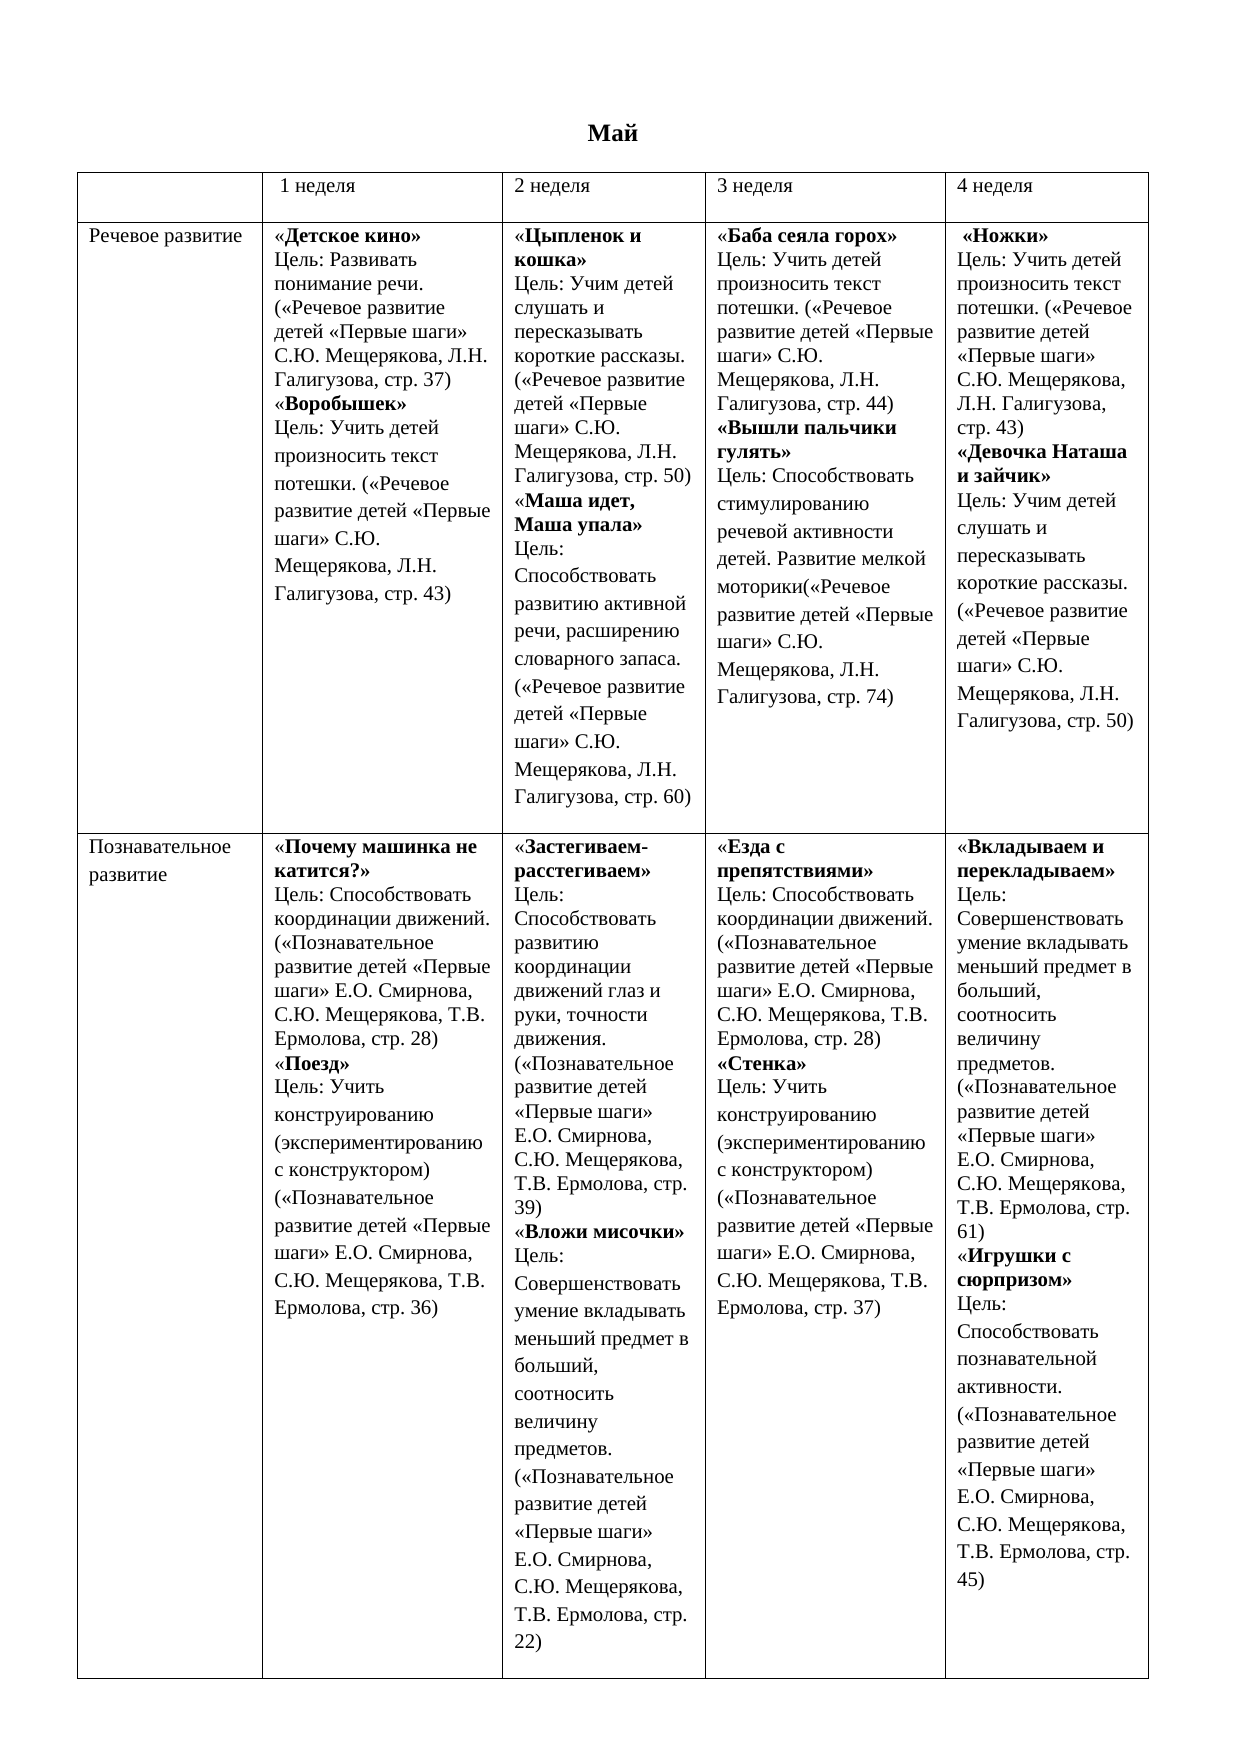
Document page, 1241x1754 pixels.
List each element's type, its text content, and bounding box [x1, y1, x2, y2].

table_cell «Детское кино» Цель: Развивать понимание речи. («Речевое развитие детей «Первые шаги» С.Ю. Мещерякова, Л.Н. Галигузова, стр. 37) «Воробышек» Цель: Учить детей произносить текст потешки. («Речевое развитие детей «Первые шаги» С.Ю. Мещерякова, Л.Н. Галигузова, стр. 43) [263, 223, 502, 833]
table_header [78, 173, 262, 222]
table_header 1 неделя [263, 173, 502, 222]
table_header 2 неделя [503, 173, 705, 222]
table_cell «Застегиваем-расстегиваем» Цель: Способствовать развитию координации движений глаз и руки, точности движения. («Познавательное развитие детей «Первые шаги» Е.О. Смирнова, С.Ю. Мещерякова, Т.В. Ермолова, стр. 39) «Вложи мисочки» Цель: Совершенствовать умение вкладывать меньший предмет в больший, соотносить величину предметов. («Познавательное развитие детей «Первые шаги» Е.О. Смирнова, С.Ю. Мещерякова, Т.В. Ермолова, стр. 22) [503, 834, 705, 1678]
text Май [89, 118, 1137, 147]
table_cell Познавательное развитие [78, 834, 262, 1678]
table_cell «Вкладываем и перекладываем» Цель: Совершенствовать умение вкладывать меньший предмет в больший, соотносить величину предметов. («Познавательное развитие детей «Первые шаги» Е.О. Смирнова, С.Ю. Мещерякова, Т.В. Ермолова, стр. 61) «Игрушки с сюрпризом» Цель: Способствовать познавательной активности. («Познавательное развитие детей «Первые шаги» Е.О. Смирнова, С.Ю. Мещерякова, Т.В. Ермолова, стр. 45) [946, 834, 1148, 1678]
table_cell «Цыпленок и кошка» Цель: Учим детей слушать и пересказывать короткие рассказы. («Речевое развитие детей «Первые шаги» С.Ю. Мещерякова, Л.Н. Галигузова, стр. 50) «Маша идет, Маша упала» Цель: Способствовать развитию активной речи, расширению словарного запаса. («Речевое развитие детей «Первые шаги» С.Ю. Мещерякова, Л.Н. Галигузова, стр. 60) [503, 223, 705, 833]
table_header 3 неделя [706, 173, 945, 222]
table_cell «Почему машинка не катится?» Цель: Способствовать координации движений. («Познавательное развитие детей «Первые шаги» Е.О. Смирнова, С.Ю. Мещерякова, Т.В. Ермолова, стр. 28) «Поезд» Цель: Учить конструированию (экспериментированию с конструктором) («Познавательное развитие детей «Первые шаги» Е.О. Смирнова, С.Ю. Мещерякова, Т.В. Ермолова, стр. 36) [263, 834, 502, 1678]
table_header 4 неделя [946, 173, 1148, 222]
table_cell Речевое развитие [78, 223, 262, 833]
table_cell «Езда с препятствиями» Цель: Способствовать координации движений. («Познавательное развитие детей «Первые шаги» Е.О. Смирнова, С.Ю. Мещерякова, Т.В. Ермолова, стр. 28) «Стенка» Цель: Учить конструированию (экспериментированию с конструктором) («Познавательное развитие детей «Первые шаги» Е.О. Смирнова, С.Ю. Мещерякова, Т.В. Ермолова, стр. 37) [706, 834, 945, 1678]
table_cell «Ножки» Цель: Учить детей произносить текст потешки. («Речевое развитие детей «Первые шаги» С.Ю. Мещерякова, Л.Н. Галигузова, стр. 43) «Девочка Наташа и зайчик» Цель: Учим детей слушать и пересказывать короткие рассказы. («Речевое развитие детей «Первые шаги» С.Ю. Мещерякова, Л.Н. Галигузова, стр. 50) [946, 223, 1148, 833]
table_cell «Баба сеяла горох» Цель: Учить детей произносить текст потешки. («Речевое развитие детей «Первые шаги» С.Ю. Мещерякова, Л.Н. Галигузова, стр. 44) «Вышли пальчики гулять» Цель: Способствовать стимулированию речевой активности детей. Развитие мелкой моторики(«Речевое развитие детей «Первые шаги» С.Ю. Мещерякова, Л.Н. Галигузова, стр. 74) [706, 223, 945, 833]
